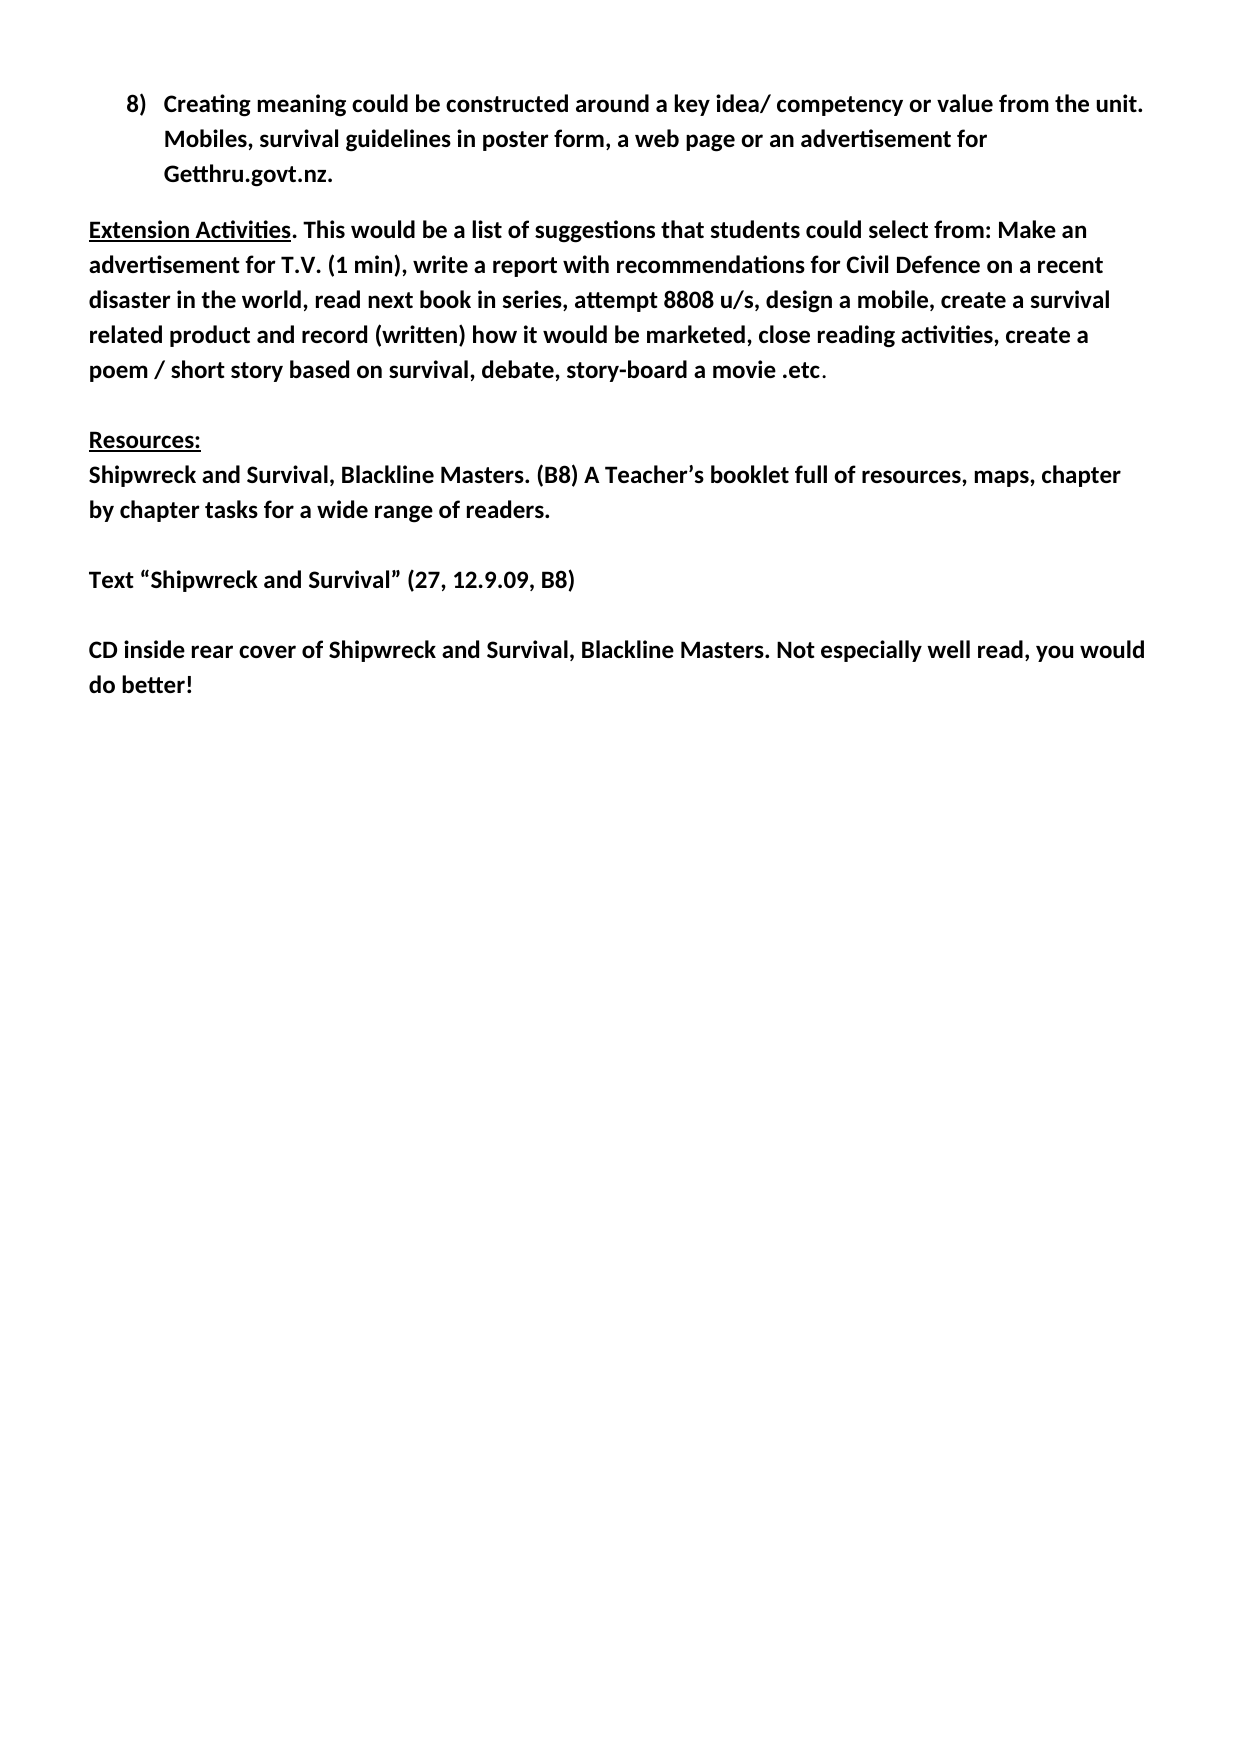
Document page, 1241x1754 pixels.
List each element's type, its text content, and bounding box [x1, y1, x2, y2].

text Text “Shipwreck and Survival” (27, 12.9.09, B8) [89, 564, 1152, 595]
text Extension Activities. This would be a list of suggestions that students could select from: Make an advertisement for T.V. (1 min), write a report with recommendations for Civil Defence on a recent disaster in the world, read next book in series, attempt 8808 u/s, design a mobile, create a survival related product and record (written) how it would be marketed, close reading activities, create a poem / short story based on survival, debate, story-board a movie .etc. [89, 214, 1152, 385]
text Shipwreck and Survival, Blackline Masters. (B8) A Teacher’s booklet full of resources, maps, chapter by chapter tasks for a wide range of readers. [89, 459, 1152, 525]
text CD inside rear cover of Shipwreck and Survival, Blackline Masters. Not especially well read, you would do better! [89, 634, 1152, 700]
text Resources: [89, 424, 1152, 455]
list Creating meaning could be constructed around a key idea/ competency or value from the unit. Mobiles, survival guidelines in poster form, a web page or an advertisement for Getthru.govt.nz. [126, 89, 1152, 189]
